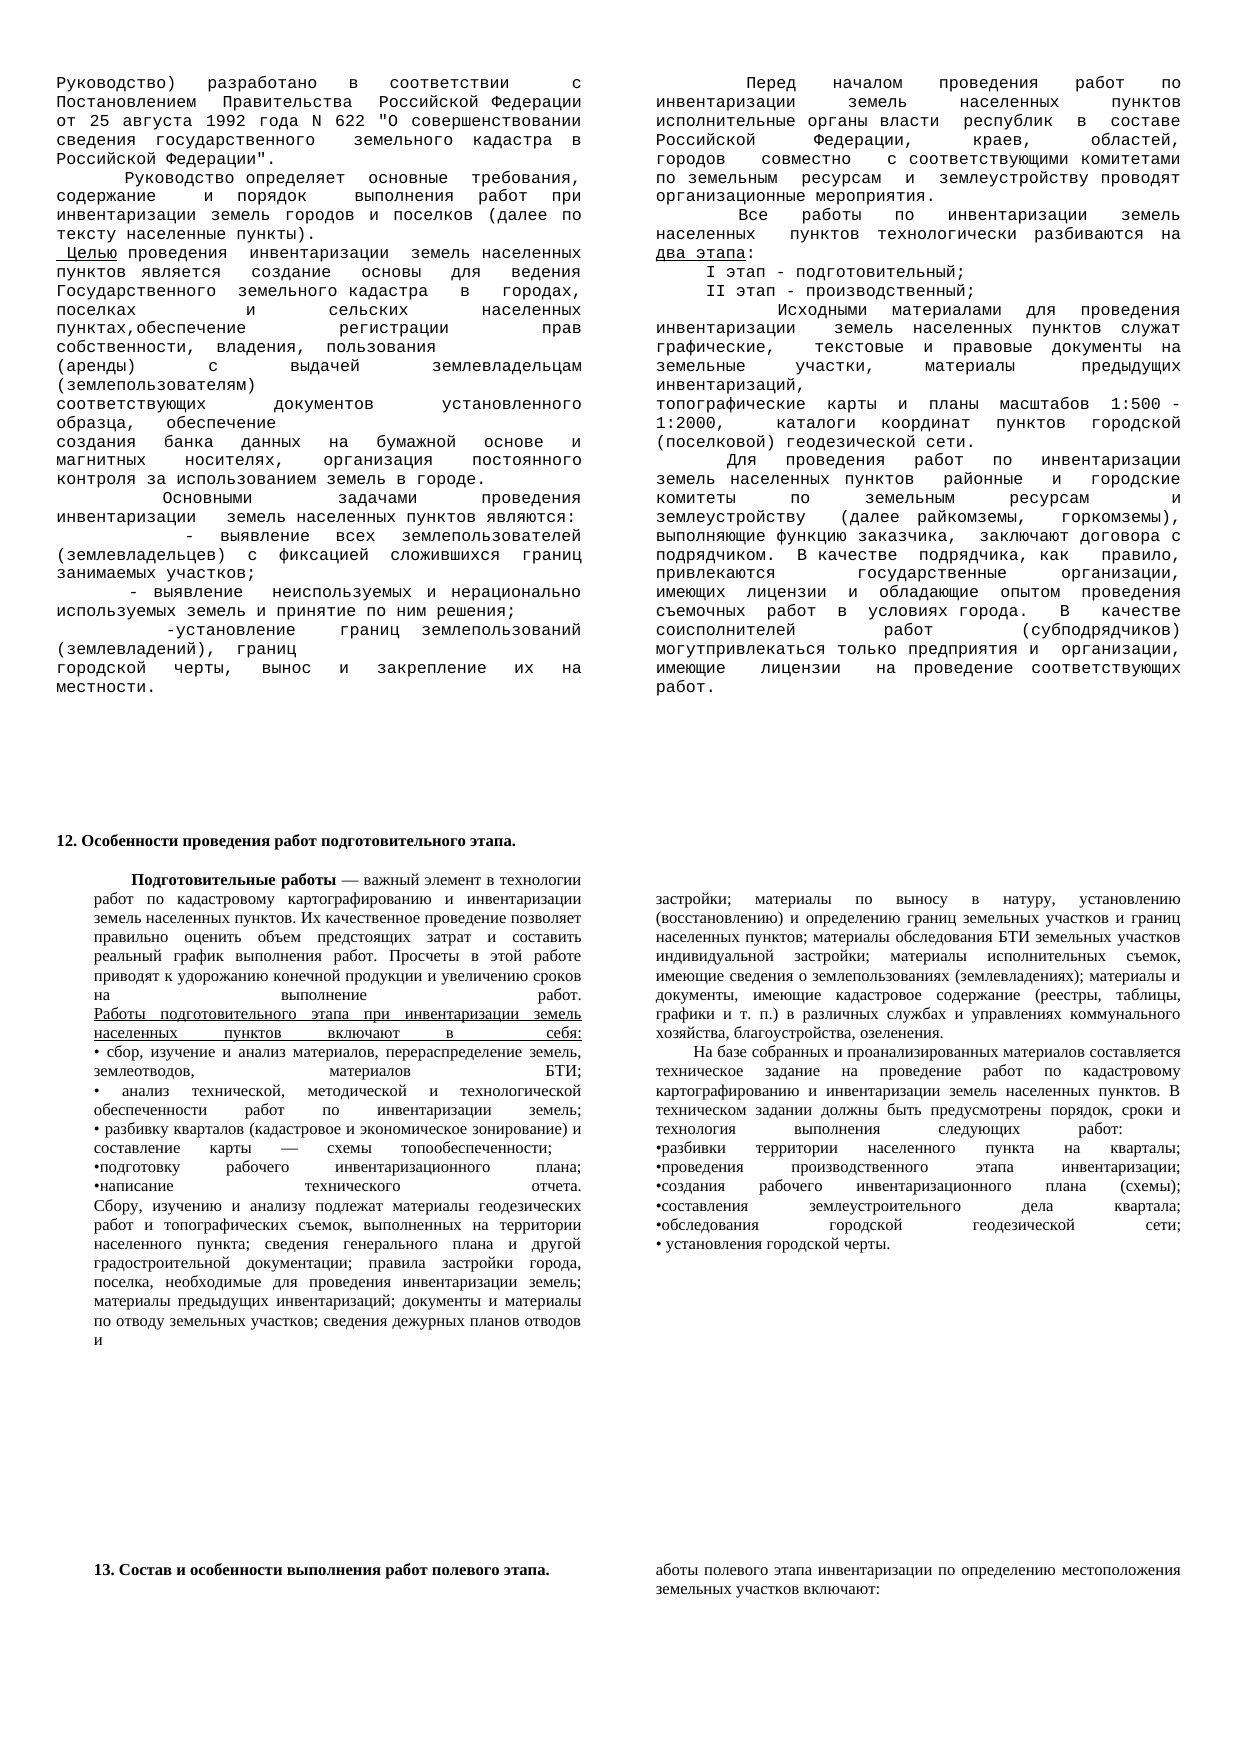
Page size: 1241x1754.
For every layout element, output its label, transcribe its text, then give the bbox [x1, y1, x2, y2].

text застройки; материалы по выносу в натуру, установлению (восстановлению) и определению границ земельных участков и границ населенных пунктов; материалы обследования БТИ земельных участков индивидуальной застройки; материалы исполнительных съемок, имеющие сведения о землепользованиях (землевладениях); материалы и документы, имеющие кадастровое содержание (реестры, таблицы, графики и т. п.) в различных службах и управлениях коммунального хозяйства, благоустройства, озеленения. [656, 889, 1181, 1042]
text соответствующих документов установленного образца, обеспечение [56, 395, 582, 433]
text топографические карты и планы масштабов 1:500 - 1:2000, каталоги координат пунктов городской (поселковой) геодезической сети. [656, 395, 1181, 452]
text создания банка данных на бумажной основе и магнитных носителях, организация постоянного контроля за использованием земель в городе. [56, 433, 582, 490]
text Целью проведения инвентаризации земель населенных пунктов является создание основы для ведения Государственного земельного кадастра в городах, поселках и сельских населенных пунктах,обеспечение регистрации прав собственности, владения, пользования [56, 244, 582, 358]
text Исходными материалами для проведения инвентаризации земель населенных пунктов служат графические, текстовые и правовые документы на земельные участки, материалы предыдущих инвентаризаций, [656, 301, 1181, 395]
text На базе собранных и проанализированных материалов составляется техническое задание на проведение работ по кадастровому картографированию и инвентаризации земель населенных пунктов. В техническом задании должны быть предусмотрены порядок, сроки и технология выполнения следующих работ: •разбивки территории населенного пункта на кварталы; •проведения производственного этапа инвентаризации; •создания рабочего инвентаризационного плана (схемы); •составления землеустроительного дела квартала; •обследования городской геодезической сети; • установления городской черты. [656, 1042, 1181, 1253]
text 13. Состав и особенности выполнения работ полевого этапа. [56, 1559, 582, 1579]
text Основными задачами проведения инвентаризации земель населенных пунктов являются: [56, 490, 582, 527]
text - выявление неиспользуемых и нерационально используемых земель и принятие по ним решения; [56, 584, 582, 622]
text - выявление всех землепользователей (землевладельцев) с фиксацией сложившихся границ занимаемых участков; [56, 527, 582, 584]
text -установление границ землепользований (землевладений), границ [56, 622, 582, 659]
text Перед началом проведения работ по инвентаризации земель населенных пунктов исполнительные органы власти республик в составе Российской Федерации, краев, областей, городов совместно с соответствующими комитетами по земельным ресурсам и землеустройству проводят организационные мероприятия. [656, 75, 1181, 207]
text 12. Особенности проведения работ подготовительного этапа. [56, 831, 582, 850]
text Руководство определяет основные требования, содержание и порядок выполнения работ при инвентаризации земель городов и поселков (далее по тексту населенные пункты). [56, 169, 582, 244]
text аботы полевого этапа инвентаризации по определению местоположения земельных участков включают: [656, 1559, 1181, 1598]
text Все работы по инвентаризации земель населенных пунктов технологически разбиваются на два этапа: [656, 207, 1181, 263]
text Подготовительные работы — важный элемент в технологии работ по кадастровому картографированию и инвентаризации земель населенных пунктов. Их качественное проведение позволяет правильно оценить объем предстоящих затрат и составить реальный график выполнения работ. Просчеты в этой работе приводят к удорожанию конечной продукции и увеличению сроков на выполнение работ. Работы подготовительного этапа при инвентаризации земель населенных пунктов включают в себя: • сбор, изучение и анализ материалов, перераспределение земель, землеотводов, материалов БТИ; • анализ технической, методической и технологической обеспеченности работ по инвентаризации земель; • разбивку кварталов (кадастровое и экономическое зонирование) и составление карты — схемы топообеспеченности; •подготовку рабочего инвентаризационного плана; •написание технического отчета. Сбору, изучению и анализу подлежат материалы геодезических работ и топографических съемок, выполненных на территории населенного пункта; сведения генерального плана и другой градостроительной документации; правила застройки города, поселка, необходимые для проведения инвентаризации земель; материалы предыдущих инвентаризаций; документы и материалы по отводу земельных участков; сведения дежурных планов отводов и [94, 1041, 582, 1349]
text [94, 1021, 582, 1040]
text II этап - производственный; [656, 282, 1181, 301]
text Для проведения работ по инвентаризации земель населенных пунктов районные и городские комитеты по земельным ресурсам и землеустройству (далее райкомземы, горкомземы), выполняющие функцию заказчика, заключают договора с подрядчиком. В качестве подрядчика, как правило, привлекаются государственные организации, имеющих лицензии и обладающие опытом проведения съемочных работ в условиях города. В качестве соисполнителей работ (субподрядчиков) могутпривлекаться только предприятия и организации, имеющие лицензии на проведение соответствующих работ. [656, 452, 1181, 697]
text I этап - подготовительный; [656, 263, 1181, 282]
text (аренды) с выдачей землевладельцам (землепользователям) [56, 358, 582, 395]
text городской черты, вынос и закрепление их на местности. [56, 659, 582, 697]
